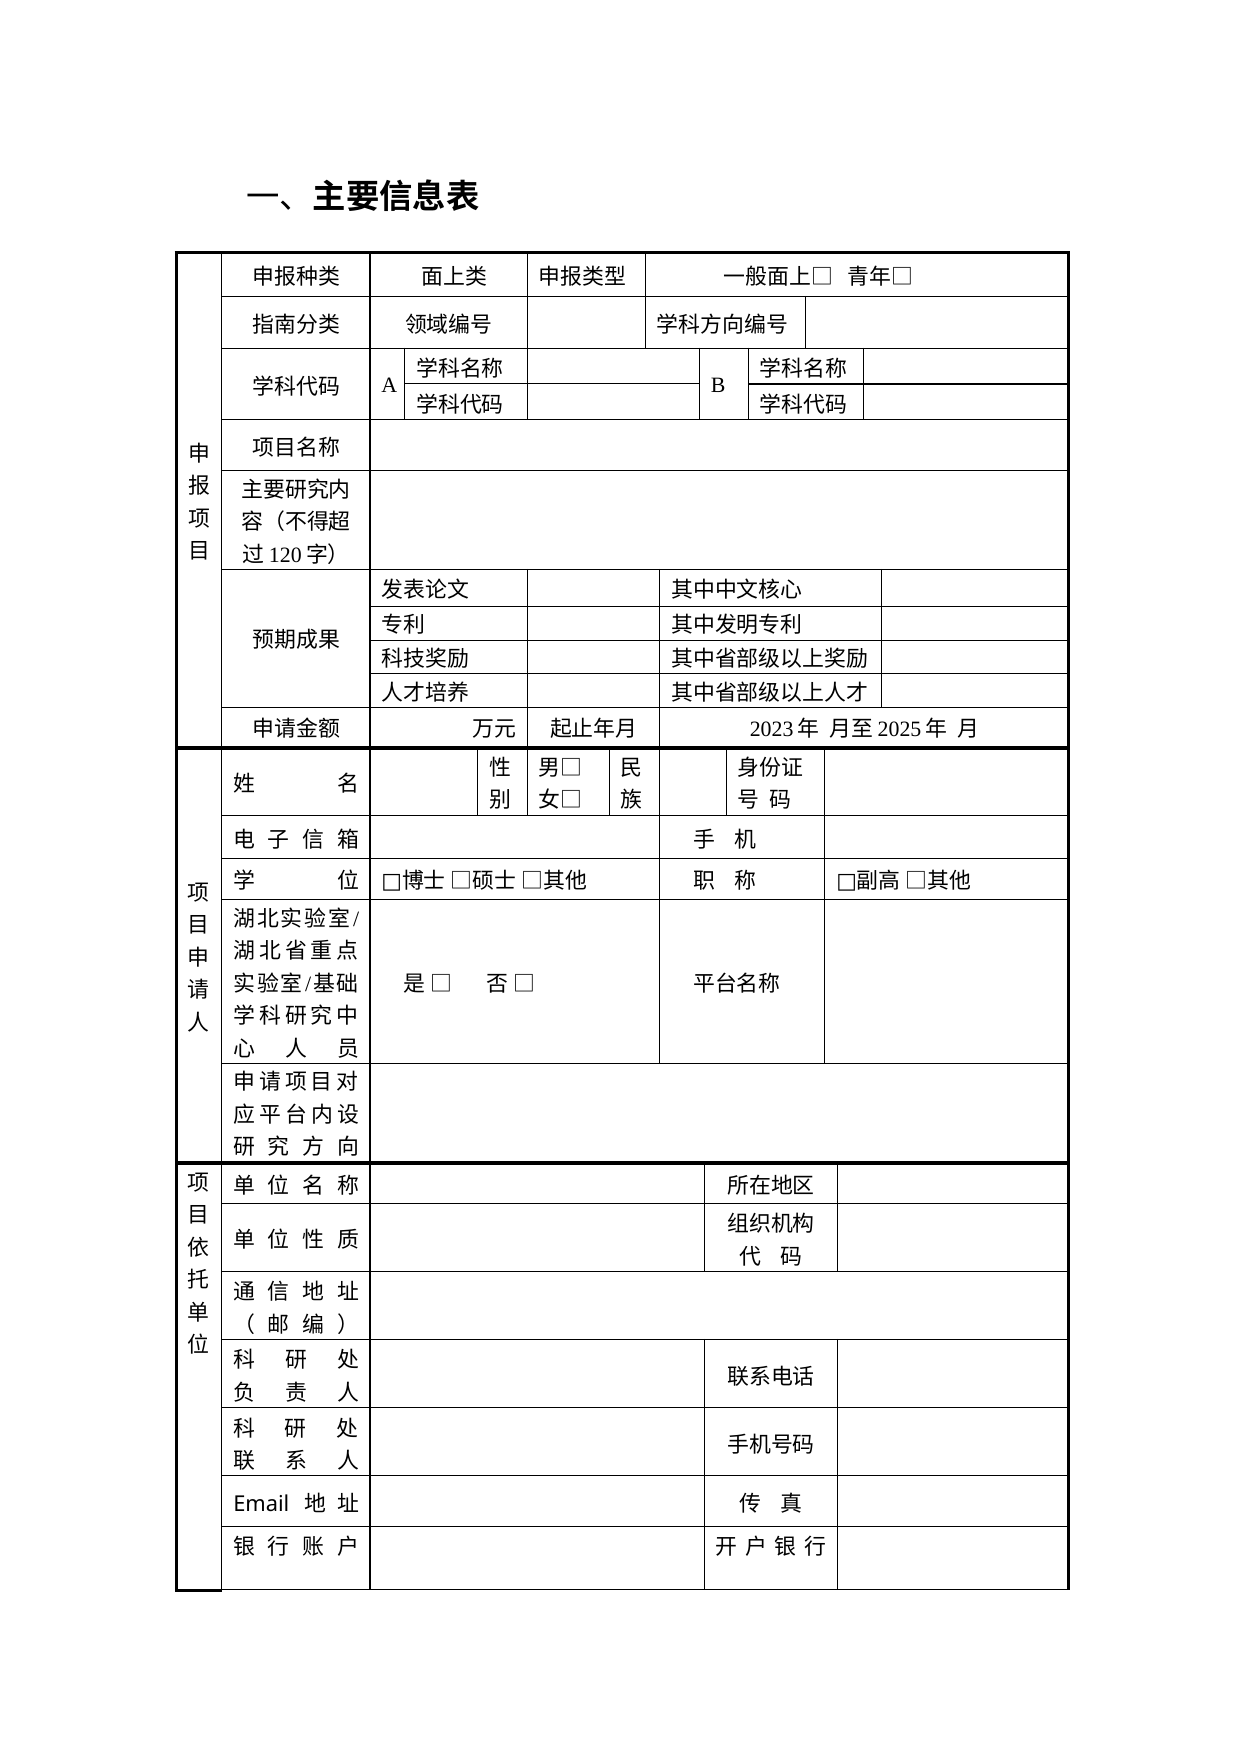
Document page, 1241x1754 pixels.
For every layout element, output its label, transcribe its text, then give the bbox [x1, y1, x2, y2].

table_cell 身份证 号 码 [727, 750, 824, 814]
table_cell [371, 1476, 704, 1526]
table_cell [371, 1408, 704, 1475]
table_cell 发表论文 [371, 570, 527, 606]
table_cell [371, 1064, 1067, 1161]
table_cell 申请金额 [222, 708, 369, 746]
table_cell 人才培养 [371, 674, 527, 707]
table_cell 科技奖励 [371, 641, 527, 673]
table_cell [528, 674, 659, 707]
table_header 申报类型 [528, 254, 645, 296]
table_cell 单位名称 [222, 1165, 369, 1203]
table_cell [838, 1204, 1067, 1271]
table_cell □副高 □其他 [825, 859, 1067, 899]
table_cell 手 机 [660, 816, 824, 857]
table_cell 起止年月 [528, 708, 659, 746]
table_cell 职 称 [660, 859, 824, 899]
table_cell [825, 750, 1067, 814]
table_cell 学科代码 [749, 385, 863, 419]
table_cell [838, 1476, 1067, 1526]
table_cell [371, 420, 1067, 470]
table_cell [371, 816, 659, 857]
table_cell [528, 349, 699, 383]
table_cell 姓名 [222, 750, 369, 814]
table_cell [371, 1204, 704, 1271]
table_cell [882, 570, 1067, 606]
table_cell [838, 1340, 1067, 1407]
table_cell 传 真 [705, 1476, 837, 1526]
table_cell 学科代码 [405, 384, 527, 419]
table_cell [371, 750, 477, 814]
table_cell [838, 1408, 1067, 1475]
table_cell 项 目 依 托 单 位 [178, 1165, 221, 1589]
table_cell 联系电话 [705, 1340, 837, 1407]
table_cell [882, 607, 1067, 639]
table_cell [371, 1165, 704, 1203]
table_cell [528, 641, 659, 673]
table_cell 项目名称 [222, 420, 369, 470]
table_cell 民族 [610, 750, 659, 814]
table_cell 电子信箱 [222, 816, 369, 857]
table_cell 专利 [371, 607, 527, 639]
table_cell 主要研究内容（不得超过120字） [222, 471, 369, 569]
table_cell 通信地址 （邮编） [222, 1272, 369, 1339]
table_header 申报项目 [178, 254, 221, 746]
table_cell [528, 384, 699, 419]
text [187, 162, 1053, 227]
table_cell 其中发明专利 [660, 607, 881, 639]
table_cell 万元 [371, 708, 527, 746]
table_cell [864, 385, 1067, 419]
table_cell 性别 [478, 750, 527, 814]
table_cell 平台名称 [660, 900, 824, 1063]
table_cell [806, 297, 1067, 347]
table_cell 开户银行 （全称） [705, 1527, 837, 1589]
table_cell [882, 641, 1067, 673]
table_cell [371, 1340, 704, 1407]
table_cell B [700, 349, 748, 419]
table_cell 所在地区 [705, 1165, 837, 1203]
table_cell [864, 349, 1067, 383]
table_cell [825, 816, 1067, 857]
table_cell Email地址 [222, 1476, 369, 1526]
table_cell 科 研 处 联系人 [222, 1408, 369, 1475]
table_cell 单位性质 [222, 1204, 369, 1271]
table_cell 银行账户 名称（全称） [222, 1527, 369, 1589]
table_cell 其中中文核心 [660, 570, 881, 606]
table_cell 学位 [222, 859, 369, 899]
table_cell 组织机构 代 码 [705, 1204, 837, 1271]
table_cell [838, 1527, 1067, 1589]
table_header 申报种类 [222, 254, 369, 296]
table_cell [528, 570, 659, 606]
table_cell 其中省部级以上人才 [660, 674, 881, 707]
table_cell 男□ 女□ [528, 750, 609, 814]
table_cell A [371, 349, 404, 419]
table_cell 预期成果 [222, 570, 369, 707]
table_cell [528, 297, 645, 347]
table_cell [882, 674, 1067, 707]
table_cell [838, 1165, 1067, 1203]
table_cell 学科代码 [222, 349, 369, 419]
table_cell □博士 □硕士 □其他 [371, 859, 659, 899]
table_cell [660, 750, 726, 814]
table_cell [371, 1272, 1067, 1339]
table_cell 申请项目对应平台内设研究方向 [222, 1064, 369, 1161]
table_cell 学科名称 [749, 349, 863, 383]
table_cell 学科方向编号 [646, 297, 805, 347]
table_header 一般面上□ 青年□ [646, 254, 1067, 296]
table_cell 领域编号 [371, 297, 527, 347]
table_header 面上类 [371, 254, 527, 296]
table_cell 是 □ 否 □ [371, 900, 659, 1063]
table_cell 湖北实验室/湖北省重点实验室/基础学科研究中心人员 [222, 900, 369, 1063]
table_cell 学科名称 [405, 349, 527, 383]
table_cell [371, 471, 1067, 569]
table_cell [528, 607, 659, 639]
table_cell 2023年 月至2025年 月 [660, 708, 1067, 746]
table_cell 科研处 负责人 [222, 1340, 369, 1407]
table_cell [371, 1527, 704, 1589]
table_cell 项目申请人 [178, 750, 221, 1161]
table_cell 手机号码 [705, 1408, 837, 1475]
table_cell [825, 900, 1067, 1063]
table_cell 其中省部级以上奖励 [660, 641, 881, 673]
table_cell 指南分类 [222, 297, 369, 347]
